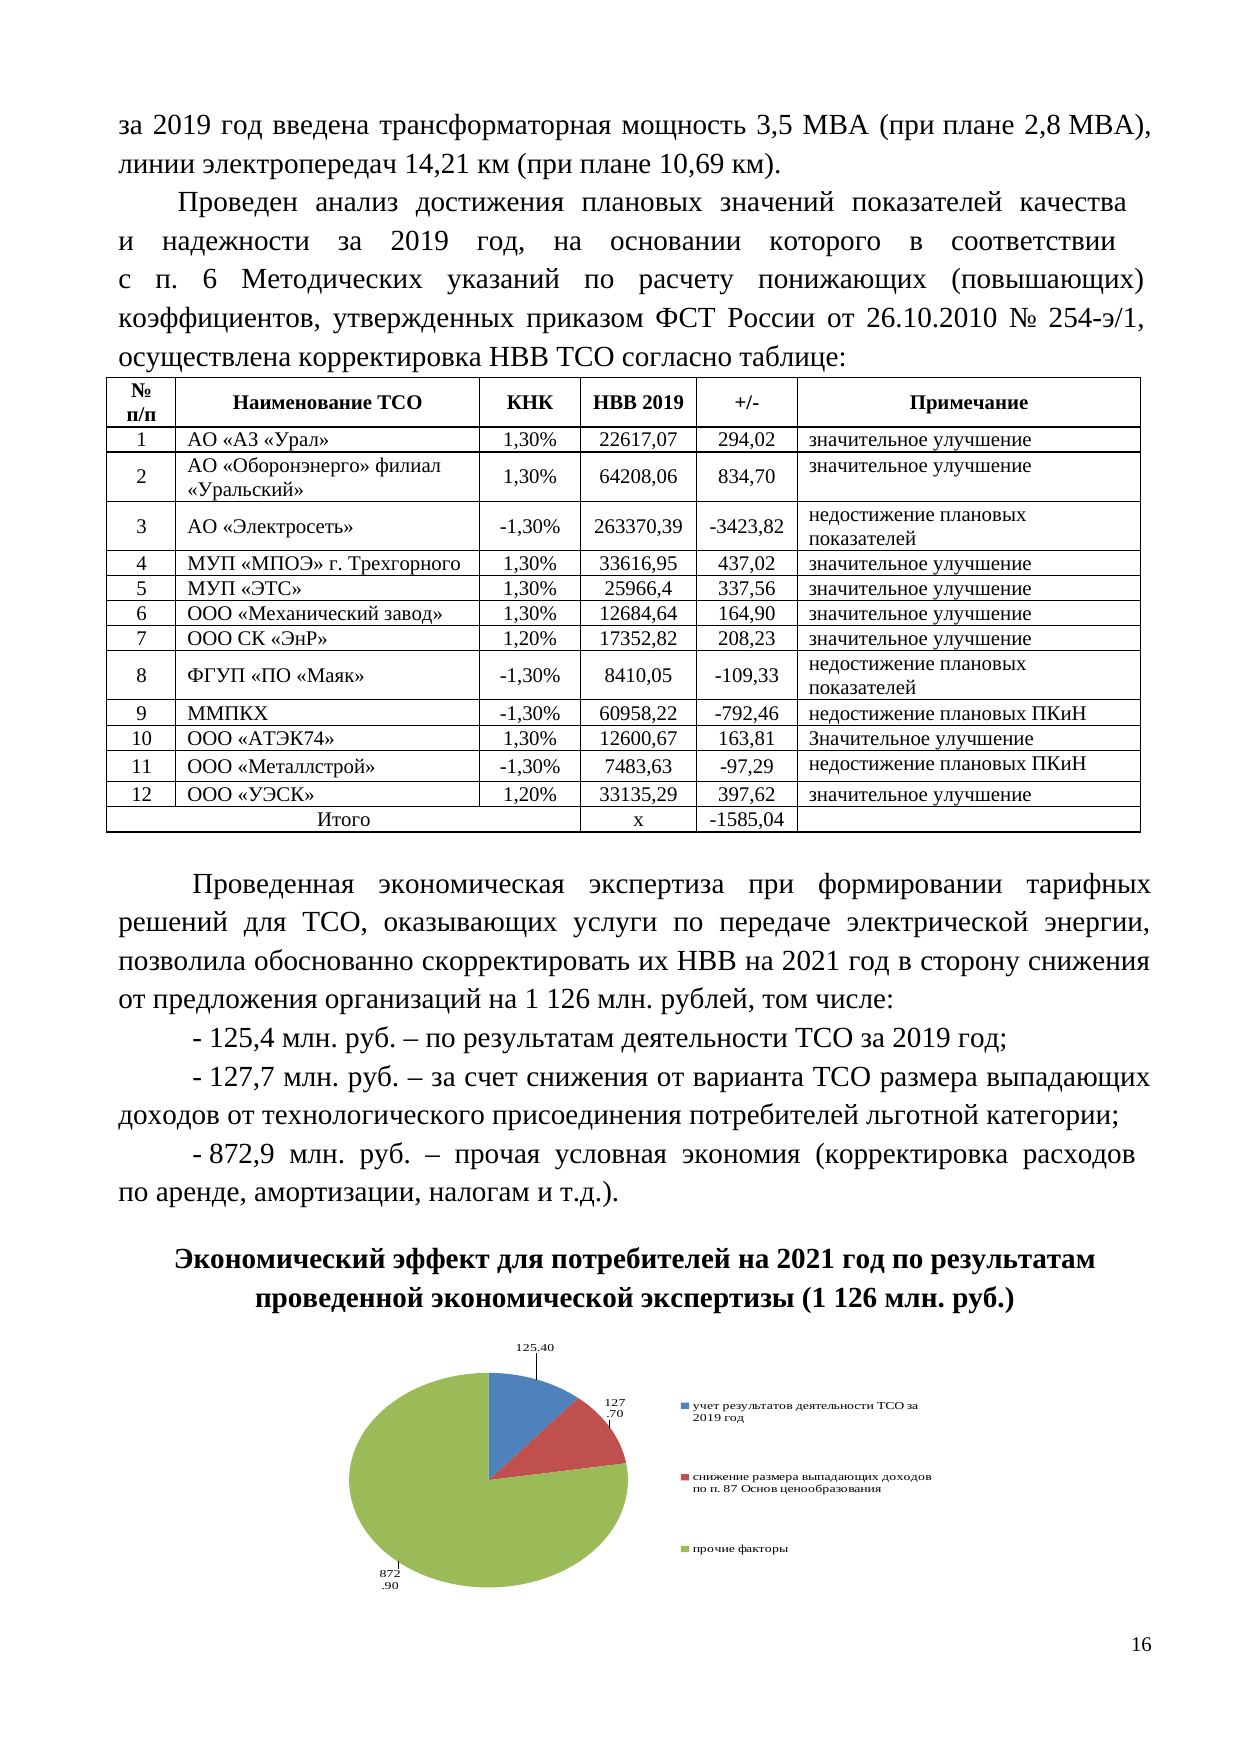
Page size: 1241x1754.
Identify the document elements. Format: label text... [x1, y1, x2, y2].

table_cell Значительное улучшение [798, 726, 1140, 749]
table_cell -1585,04 [697, 807, 797, 831]
table_cell 164,90 [697, 601, 797, 625]
table_cell значительное улучшение [798, 428, 1140, 451]
table_cell 834,70 [697, 453, 797, 501]
table_cell ООО «Механический завод» [176, 601, 479, 625]
table_cell 17352,82 [581, 626, 696, 650]
table_cell 1,30% [480, 576, 580, 600]
table_cell значительное улучшение [798, 601, 1140, 625]
table_cell 437,02 [697, 551, 797, 575]
table_cell 33616,95 [581, 551, 696, 575]
table_cell недостижение плановых показателей [798, 651, 1140, 699]
table_cell АО «Оборонэнерго» филиал «Уральский» [176, 453, 479, 501]
table_cell 1 [107, 428, 175, 451]
table_cell 8 [107, 651, 175, 699]
table_cell [798, 807, 1140, 831]
table_cell значительное улучшение [798, 626, 1140, 650]
table_cell -1,30% [480, 502, 580, 550]
table_header Наименование ТСО [176, 378, 479, 426]
table_cell 60958,22 [581, 700, 696, 724]
table_cell Итого [107, 807, 580, 831]
table_cell 294,02 [697, 428, 797, 451]
text - 125,4 млн. руб. – по результатам деятельности ТСО за 2019 год; [118, 1020, 1152, 1054]
table_cell 4 [107, 551, 175, 575]
table_cell ООО «АТЭК74» [176, 726, 479, 749]
table_cell 11 [107, 751, 175, 781]
table_cell 22617,07 [581, 428, 696, 451]
table_cell 163,81 [697, 726, 797, 749]
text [118, 107, 1152, 179]
table_cell -1,30% [480, 651, 580, 699]
table_cell ООО «Металлстрой» [176, 751, 479, 781]
table_cell значительное улучшение [798, 782, 1140, 806]
table_cell 33135,29 [581, 782, 696, 806]
table_cell 5 [107, 576, 175, 600]
table_header Примечание [798, 378, 1140, 426]
table_cell 6 [107, 601, 175, 625]
table_cell 64208,06 [581, 453, 696, 501]
table_cell 2 [107, 453, 175, 501]
table_cell 397,62 [697, 782, 797, 806]
table_cell -3423,82 [697, 502, 797, 550]
table_cell 1,30% [480, 453, 580, 501]
table_cell 3 [107, 502, 175, 550]
table_cell 1,30% [480, 726, 580, 749]
list Экономический эффект для потребителей на 2021 год по результатам проведенной экономической экспертизы (1 126 млн. руб.) [118, 1242, 1152, 1314]
text Проведенная экономическая экспертиза при формировании тарифных решений для ТСО, оказывающих услуги по передаче электрической энергии, позволила обоснованно скорректировать их НВВ на 2021 год в сторону снижения от предложения организаций на 1 126 млн. рублей, том числе: [118, 866, 1152, 1015]
table_cell 7 [107, 626, 175, 650]
table_cell 263370,39 [581, 502, 696, 550]
table_cell 1,20% [480, 782, 580, 806]
table_cell 12684,64 [581, 601, 696, 625]
table_cell -97,29 [697, 751, 797, 781]
table_cell значительное улучшение [798, 576, 1140, 600]
table_cell ООО «УЭСК» [176, 782, 479, 806]
table_cell 8410,05 [581, 651, 696, 699]
table_cell АО «АЗ «Урал» [176, 428, 479, 451]
table_header № п/п [107, 378, 175, 426]
table_cell недостижение плановых ПКиН [798, 751, 1140, 781]
table_cell МУП «ЭТС» [176, 576, 479, 600]
text - 872,9 млн. руб. – прочая условная экономия (корректировка расходов по аренде, амортизации, налогам и т.д.). [118, 1136, 1152, 1208]
table_cell х [581, 807, 696, 831]
table_cell 1,30% [480, 601, 580, 625]
table_cell 208,23 [697, 626, 797, 650]
text Проведен анализ достижения плановых значений показателей качества и надежности за 2019 год, на основании которого в соответствии с п. 6 Методических указаний по расчету понижающих (повышающих) коэффициентов, утвержденных приказом ФСТ России от 26.10.2010 № 254-э/1, осуществлена корректировка НВВ ТСО согласно таблице: [118, 184, 1145, 372]
table_cell -1,30% [480, 700, 580, 724]
table_cell ММПКХ [176, 700, 479, 724]
table_cell значительное улучшение [798, 551, 1140, 575]
table_cell 25966,4 [581, 576, 696, 600]
table_cell 1,30% [480, 551, 580, 575]
table_cell -1,30% [480, 751, 580, 781]
table_cell 1,20% [480, 626, 580, 650]
table_cell 9 [107, 700, 175, 724]
table_header КНК [480, 378, 580, 426]
table_cell -792,46 [697, 700, 797, 724]
table_cell недостижение плановых показателей [798, 502, 1140, 550]
table_cell 12600,67 [581, 726, 696, 749]
table_cell -109,33 [697, 651, 797, 699]
table_cell 337,56 [697, 576, 797, 600]
table_cell значительное улучшение [798, 453, 1140, 501]
table_header НВВ 2019 [581, 378, 696, 426]
table_cell ФГУП «ПО «Маяк» [176, 651, 479, 699]
table_cell 7483,63 [581, 751, 696, 781]
table_cell МУП «МПОЭ» г. Трехгорного [176, 551, 479, 575]
table_cell ООО СК «ЭнР» [176, 626, 479, 650]
table_cell 1,30% [480, 428, 580, 451]
table_header +/- [697, 378, 797, 426]
text - 127,7 млн. руб. – за счет снижения от варианта ТСО размера выпадающих доходов от технологического присоединения потребителей льготной категории; [118, 1059, 1152, 1131]
table_cell 10 [107, 726, 175, 749]
table_cell 12 [107, 782, 175, 806]
table_cell АО «Электросеть» [176, 502, 479, 550]
table_cell недостижение плановых ПКиН [798, 700, 1140, 724]
